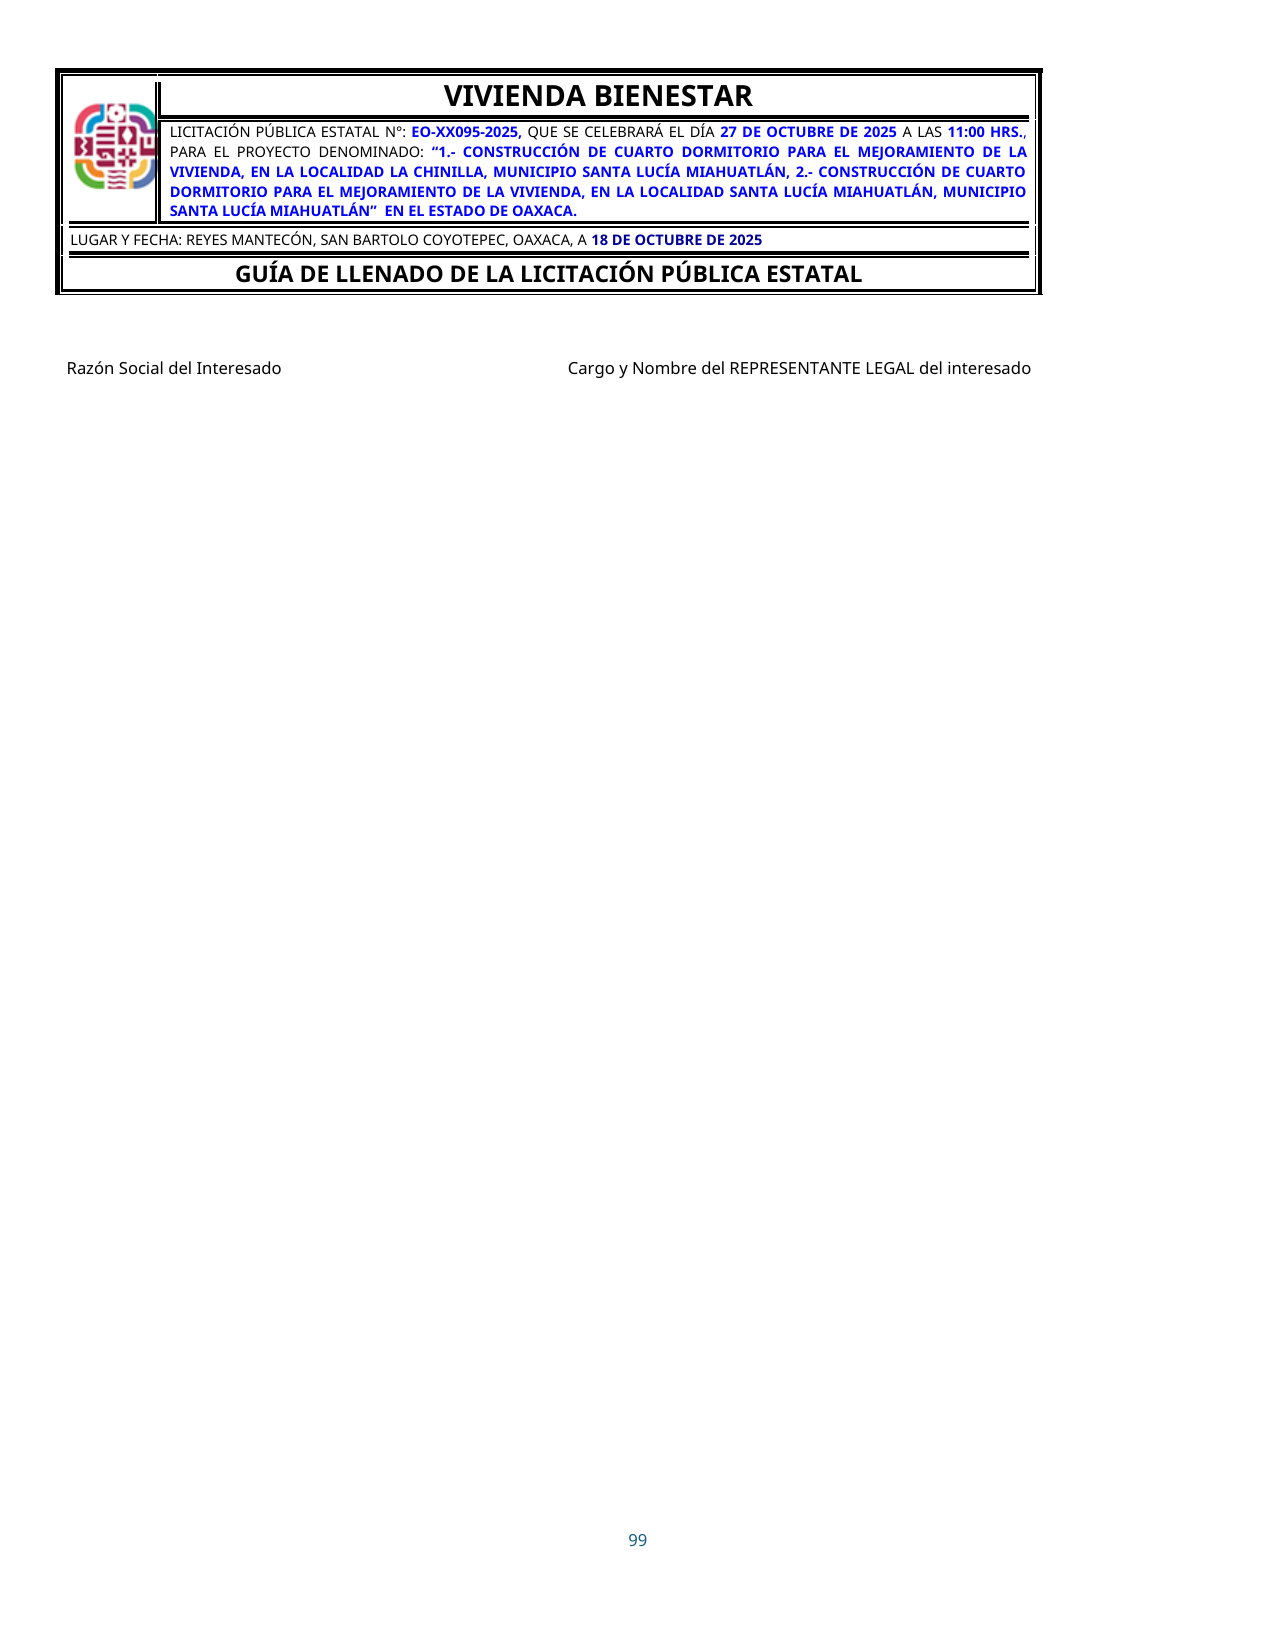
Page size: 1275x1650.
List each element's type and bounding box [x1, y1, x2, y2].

picture [161, 122, 170, 195]
picture [161, 96, 170, 115]
picture [63, 96, 155, 195]
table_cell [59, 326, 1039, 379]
picture [157, 96, 170, 195]
